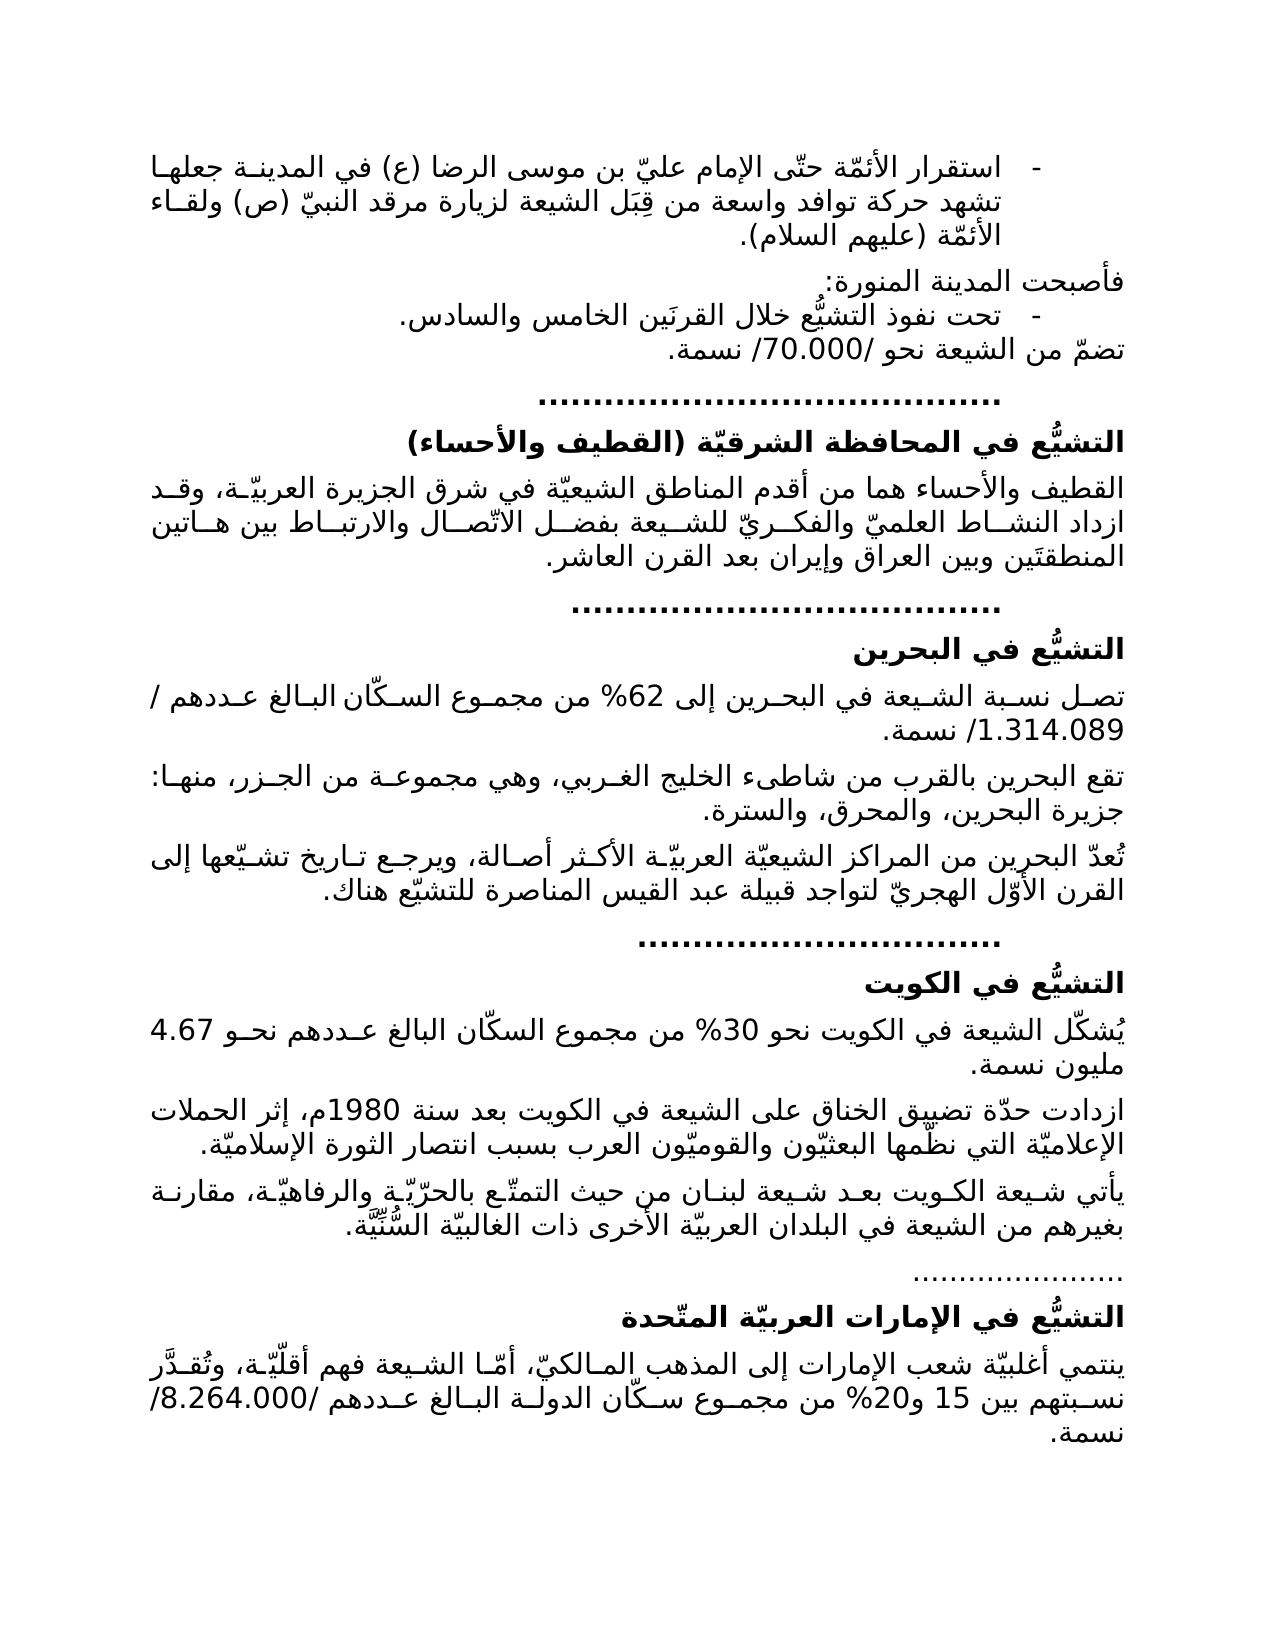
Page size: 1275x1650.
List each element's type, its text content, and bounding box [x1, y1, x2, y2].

text يُشكّل الشيعة في الكويت نحو 30% من مجموع السكّان البالغ عددهم نحو 4.67 مليون نسمة. [150, 1013, 1125, 1081]
text ....................................... [150, 586, 1002, 620]
text ................................. [150, 920, 1002, 954]
text ازدادت حدّة تضييق الخناق على الشيعة في الكويت بعد سنة 1980م، إثر الحملات الإعلاميّة التي نظّمها البعثيّون والقوميّون العرب بسبب انتصار الثورة الإسلاميّة. [150, 1093, 1125, 1161]
text تضمّ من الشيعة نحو /70.000/ نسمة. [150, 332, 1125, 366]
list تحت نفوذ التشيُّع خلال القرنَين الخامس والسادس. [150, 298, 1031, 332]
text تقع البحرين بالقرب من شاطىء الخليج الغربي، وهي مجموعة من الجزر، منها: جزيرة البحرين، والمحرق، والسترة. [150, 759, 1125, 827]
text ....................... [150, 1254, 1125, 1288]
text ينتمي أغلبيّة شعب الإمارات إلى المذهب المالكيّ، أمّا الشيعة فهم أقلّيّة، وتُقدَّر نسبتهم بين 15 و20% من مجموع سكّان الدولة البالغ عددهم /8.264.000/ نسمة. [150, 1347, 1125, 1449]
text التشيُّع في المحافظة الشرقيّة (القطيف والأحساء) [150, 425, 1125, 459]
text التشيُّع في البحرين [150, 632, 1125, 666]
text يأتي شيعة الكويت بعد شيعة لبنان من حيث التمتّع بالحرّيّة والرفاهيّة، مقارنة بغيرهم من الشيعة في البلدان العربيّة الأخرى ذات الغالبيّة السُّنِّيَّة. [150, 1174, 1125, 1242]
list استقرار الأئمّة حتّى الإمام عليّ بن موسى الرضا (ع) في المدينة جعلها تشهد حركة توافد واسعة من قِبَل الشيعة لزيارة مرقد النبيّ (ص) ولقاء الأئمّة (عليهم السلام). [150, 150, 1031, 252]
text تُعدّ البحرين من المراكز الشيعيّة العربيّة الأكثر أصالة، ويرجع تاريخ تشيّعها إلى القرن الأوّل الهجريّ لتواجد قبيلة عبد القيس المناصرة للتشيّع هناك. [150, 840, 1125, 908]
text التشيُّع في الكويت [150, 967, 1125, 1001]
text تصل نسبة الشيعة في البحرين إلى 62% من مجموع السكّان البالغ عددهم /1.314.089/ نسمة. [150, 679, 1125, 747]
text .......................................... [150, 379, 1002, 413]
text التشيُّع في الإمارات العربيّة المتّحدة [150, 1301, 1125, 1335]
text القطيف والأحساء هما من أقدم المناطق الشيعيّة في شرق الجزيرة العربيّة، وقد ازداد النشاط العلميّ والفكريّ للشيعة بفضل الاتّصال والارتباط بين هاتين المنطقتَين وبين العراق وإيران بعد القرن العاشر. [150, 472, 1125, 573]
text فأصبحت المدينة المنورة: [150, 264, 1125, 298]
